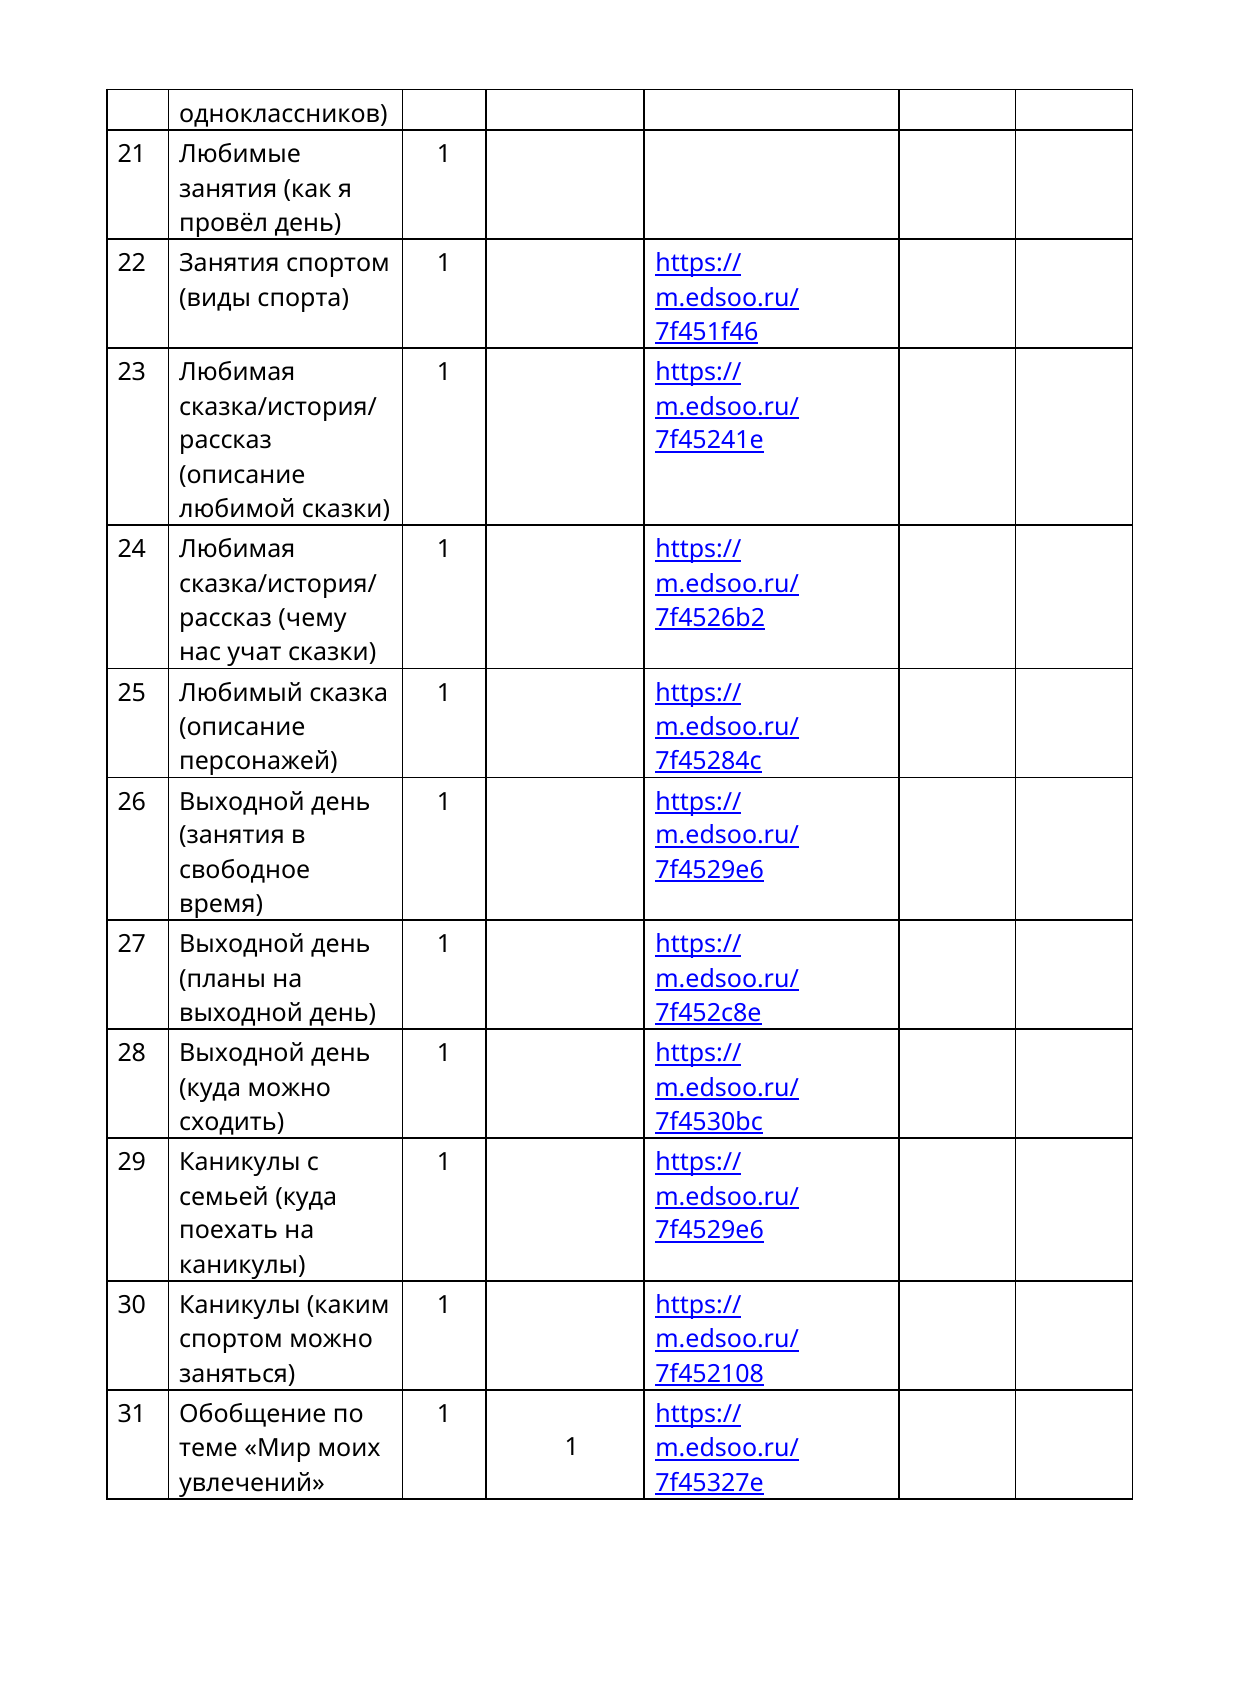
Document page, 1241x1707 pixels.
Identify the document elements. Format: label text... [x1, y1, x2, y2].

table_cell [900, 1282, 1015, 1389]
table_cell [645, 90, 898, 129]
table_cell 25 [108, 669, 168, 776]
table_cell [1016, 921, 1132, 1028]
table_cell 1 [403, 669, 485, 776]
table_cell 30 [108, 1282, 168, 1389]
table_cell [900, 669, 1015, 776]
table_cell Любимая сказка/история/рассказ (описание любимой сказки) [169, 349, 402, 524]
table_cell 1 [403, 349, 485, 524]
table_cell [487, 669, 643, 776]
table_cell Обобщение по теме «Мир моих увлечений» [169, 1391, 402, 1498]
table_cell https://m.edsoo.ru/7f452108 [645, 1282, 898, 1389]
table_cell [487, 240, 643, 347]
table_cell 1 [403, 1139, 485, 1280]
table_cell https://m.edsoo.ru/7f452c8e [645, 921, 898, 1028]
table_cell https://m.edsoo.ru/7f4529e6 [645, 778, 898, 919]
table_cell [900, 1391, 1015, 1498]
table_cell 1 [403, 921, 485, 1028]
table_cell [1016, 1139, 1132, 1280]
table_cell [645, 131, 898, 238]
table_cell 22 [108, 240, 168, 347]
table_cell [900, 240, 1015, 347]
table_cell [487, 921, 643, 1028]
table_cell 1 [403, 778, 485, 919]
table_cell 1 [403, 240, 485, 347]
table_cell 28 [108, 1030, 168, 1137]
table_cell Любимый сказка (описание персонажей) [169, 669, 402, 776]
table_cell [1016, 349, 1132, 524]
table_cell 24 [108, 526, 168, 667]
table_cell 31 [108, 1391, 168, 1498]
table_cell Выходной день (куда можно сходить) [169, 1030, 402, 1137]
table_cell 1 [403, 1282, 485, 1389]
table_cell 1 [403, 131, 485, 238]
table_cell 27 [108, 921, 168, 1028]
table_cell Любимая сказка/история/рассказ (чему нас учат сказки) [169, 526, 402, 667]
table_cell https://m.edsoo.ru/7f45284c [645, 669, 898, 776]
table_cell 1 [403, 1391, 485, 1498]
table_cell https://m.edsoo.ru/7f4529e6 [645, 1139, 898, 1280]
table_cell [900, 921, 1015, 1028]
table_cell 1 [487, 1391, 643, 1498]
table_cell [487, 1282, 643, 1389]
table_cell [900, 349, 1015, 524]
table_cell https://m.edsoo.ru/7f4530bc [645, 1030, 898, 1137]
table_cell [900, 131, 1015, 238]
table_cell [900, 526, 1015, 667]
table_cell https://m.edsoo.ru/7f451f46 [645, 240, 898, 347]
table_cell 23 [108, 349, 168, 524]
table_cell 26 [108, 778, 168, 919]
table_cell [1016, 1282, 1132, 1389]
table_cell [487, 90, 643, 129]
table_cell Выходной день (планы на выходной день) [169, 921, 402, 1028]
table_cell 1 [403, 90, 485, 129]
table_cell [169, 90, 402, 129]
table_cell [900, 90, 1015, 129]
table_cell Любимые занятия (как я провёл день) [169, 131, 402, 238]
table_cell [645, 1391, 898, 1498]
table_cell Каникулы (каким спортом можно заняться) [169, 1282, 402, 1389]
table_cell https://m.edsoo.ru/7f4526b2 [645, 526, 898, 667]
table_cell https://m.edsoo.ru/7f45241e [645, 349, 898, 524]
table_cell 29 [108, 1139, 168, 1280]
table_cell [1016, 1030, 1132, 1137]
table_cell [487, 1030, 643, 1137]
table_cell [1016, 1391, 1132, 1498]
table_cell [900, 778, 1015, 919]
table_cell [487, 131, 643, 238]
table_cell [1016, 669, 1132, 776]
table_cell 21 [108, 131, 168, 238]
table_cell [900, 1030, 1015, 1137]
table_cell [487, 1139, 643, 1280]
table_cell [487, 349, 643, 524]
table_cell [1016, 526, 1132, 667]
table_cell [487, 778, 643, 919]
table_cell 20 [108, 90, 168, 129]
table_cell [1016, 131, 1132, 238]
table_cell [900, 1139, 1015, 1280]
table_cell 1 [403, 1030, 485, 1137]
table_cell [487, 526, 643, 667]
table_cell 1 [403, 526, 485, 667]
table_cell Выходной день (занятия в свободное время) [169, 778, 402, 919]
table_cell Каникулы с семьей (куда поехать на каникулы) [169, 1139, 402, 1280]
table_cell Занятия спортом (виды спорта) [169, 240, 402, 347]
table_cell [1016, 778, 1132, 919]
table_cell [1016, 240, 1132, 347]
table_cell [1016, 90, 1132, 129]
